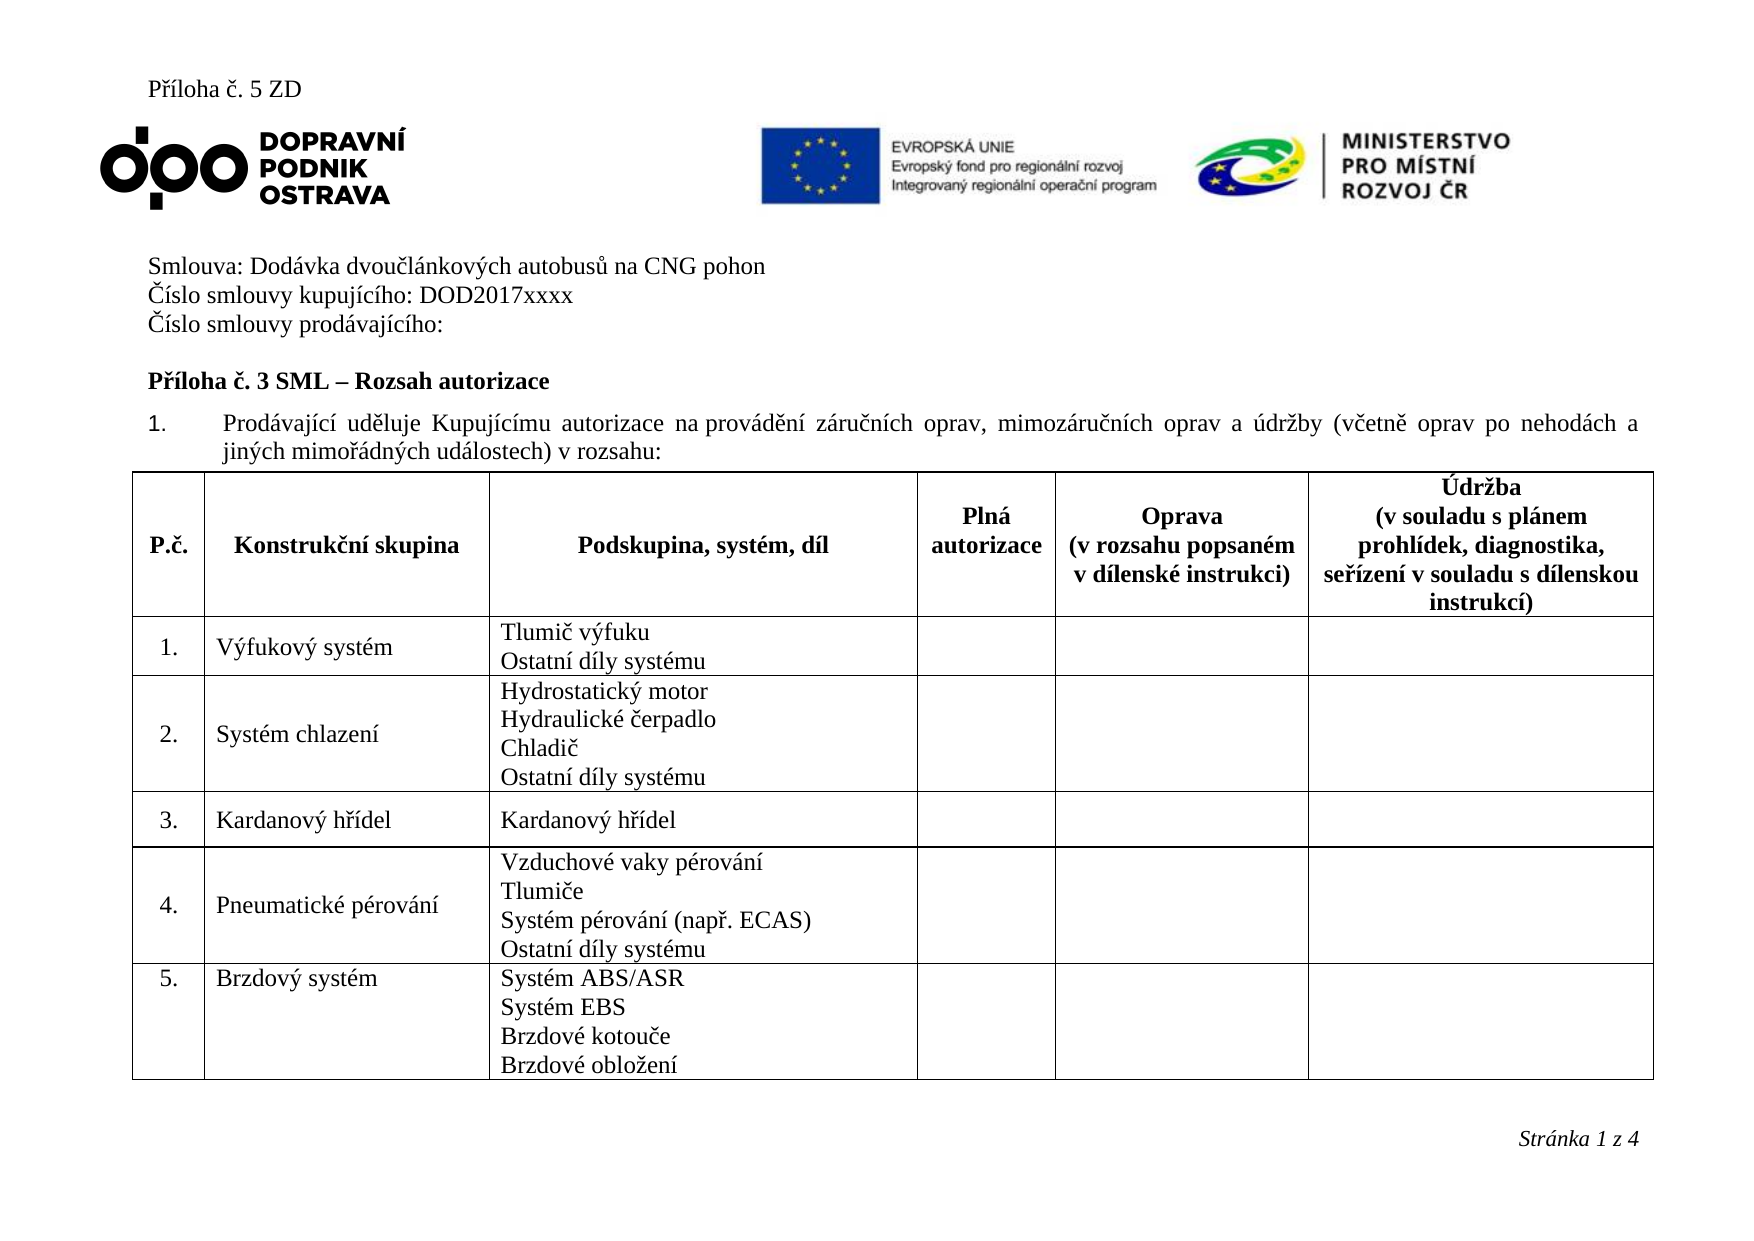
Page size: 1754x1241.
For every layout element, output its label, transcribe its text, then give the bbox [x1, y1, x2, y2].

table_cell 1. [133, 617, 204, 675]
table_cell [918, 617, 1055, 675]
table_cell [1309, 617, 1653, 675]
table_header P.č. [133, 473, 204, 616]
text Číslo smlouvy prodávajícího: [148, 309, 1639, 338]
table_cell Kardanový hřídel [205, 792, 489, 846]
table_cell Kardanový hřídel [490, 792, 917, 846]
table_cell Vzduchové vaky pérování Tlumiče Systém pérování (např. ECAS) Ostatní díly systému [490, 848, 917, 962]
list Prodávající uděluje Kupujícímu autorizace na provádění záručních oprav, mimozáručních oprav a údržby (včetně oprav po nehodách a jiných mimořádných událostech) v rozsahu: [148, 408, 1639, 465]
table_cell [1056, 848, 1308, 962]
table_cell [918, 848, 1055, 962]
table_header Konstrukční skupina [205, 473, 489, 616]
table_cell Tlumič výfuku Ostatní díly systému [490, 617, 917, 675]
table_cell Systém chlazení [205, 676, 489, 791]
table_cell [918, 792, 1055, 846]
table_cell 2. [133, 676, 204, 791]
picture [100, 126, 407, 210]
table_header Údržba (v souladu s plánem prohlídek, diagnostika, seřízení v souladu s dílenskou instrukcí) [1309, 473, 1653, 616]
table_cell [1309, 792, 1653, 846]
table_cell Systém ABS/ASR Systém EBS Brzdové kotouče Brzdové obložení Brzdové třmeny Ostatní díly systému [490, 964, 917, 1078]
table_cell [1309, 964, 1653, 1078]
picture [735, 102, 1535, 229]
table_cell 4. [133, 848, 204, 962]
text Číslo smlouvy kupujícího: DOD2017xxxx [148, 280, 1639, 309]
table_cell [918, 676, 1055, 791]
text Příloha č. 3 SML – Rozsah autorizace [148, 366, 1639, 395]
table_cell Pneumatické pérování [205, 848, 489, 962]
table_header Oprava (v rozsahu popsaném v dílenské instrukci) [1056, 473, 1308, 616]
table_cell [1056, 676, 1308, 791]
table_cell [1056, 792, 1308, 846]
table_header Podskupina, systém, díl [490, 473, 917, 616]
table_cell [1056, 964, 1308, 1078]
table_cell 3. [133, 792, 204, 846]
table_cell Hydrostatický motor Hydraulické čerpadlo Chladič Ostatní díly systému [490, 676, 917, 791]
table_cell Výfukový systém [205, 617, 489, 675]
table_header Plná autorizace [918, 473, 1055, 616]
table_cell [1309, 848, 1653, 962]
table_cell [1309, 676, 1653, 791]
table_cell [918, 964, 1055, 1078]
table_cell Brzdový systém [205, 964, 489, 1078]
text Smlouva: Dodávka dvoučlánkových autobusů na CNG pohon [148, 251, 1639, 280]
table_cell [1056, 617, 1308, 675]
table_cell 5. [133, 964, 204, 1078]
